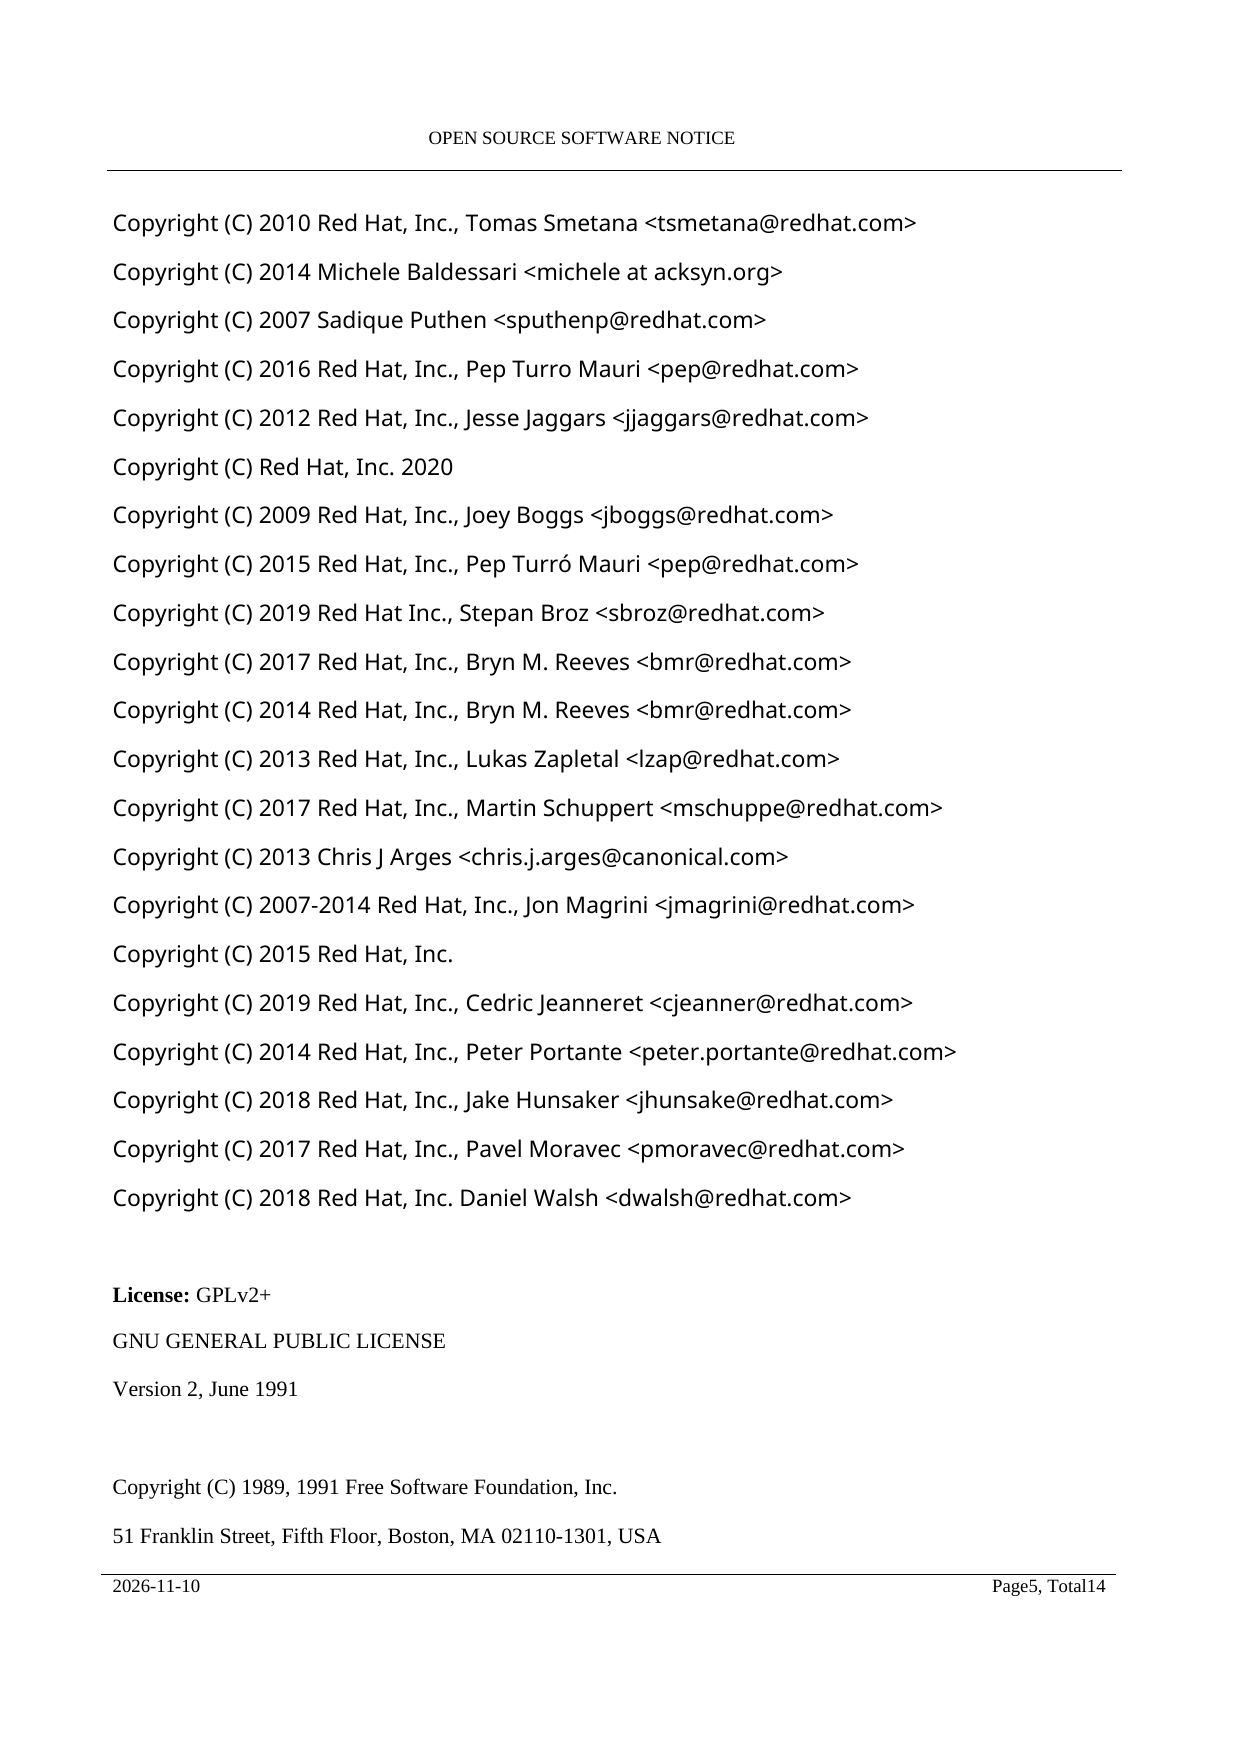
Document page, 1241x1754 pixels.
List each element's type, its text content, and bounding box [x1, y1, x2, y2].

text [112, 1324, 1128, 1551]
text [112, 206, 1128, 1263]
text License: GPLv2+ [112, 1279, 1128, 1311]
